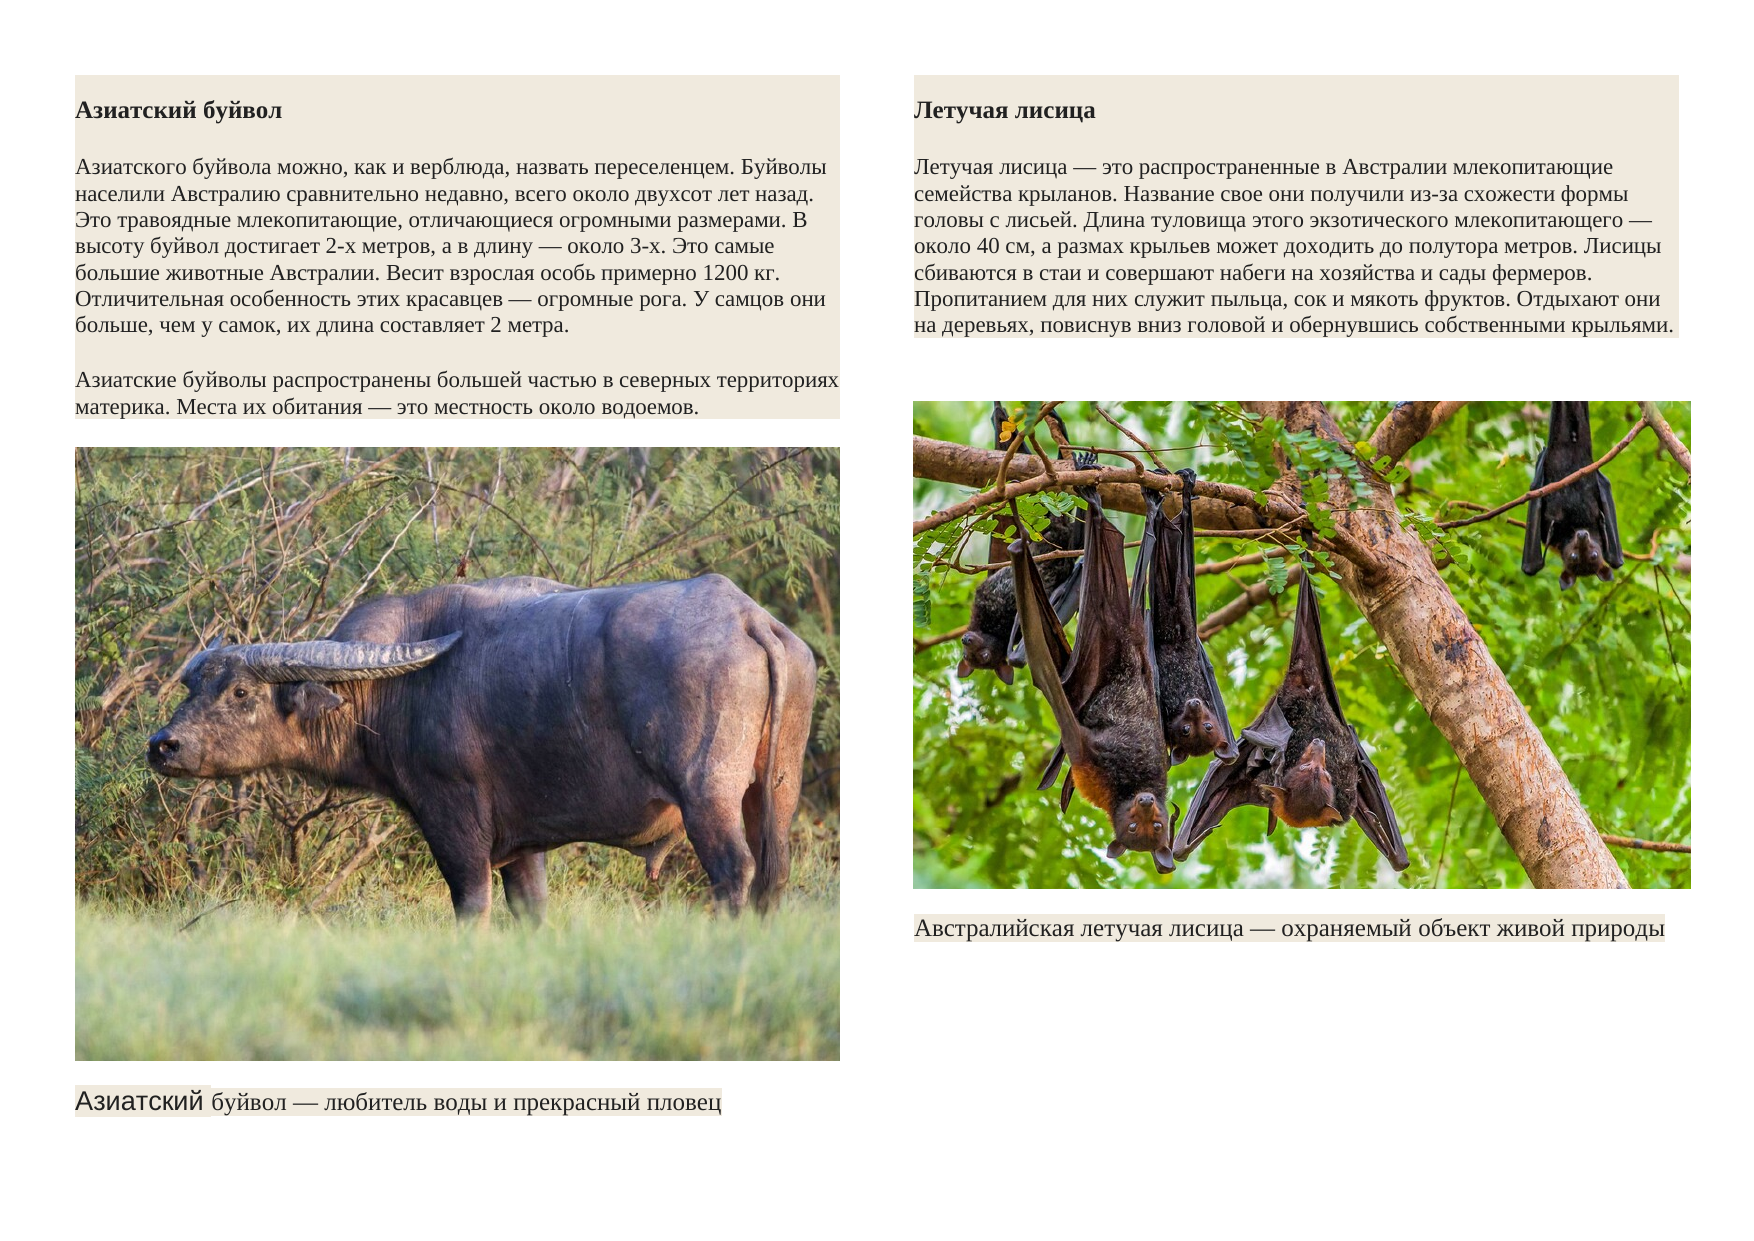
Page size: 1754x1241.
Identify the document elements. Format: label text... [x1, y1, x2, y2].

picture [75, 447, 840, 1061]
text Азиатский буйвол [75, 75, 840, 124]
text Азиатские буйволы распространены большей частью в северных территориях материка. Места их обитания — это местность около водоемов. [75, 367, 840, 419]
text Азиатский буйвол — любитель воды и прекрасный пловец [75, 1085, 840, 1149]
text Австралийская летучая лисица — охраняемый объект живой природы [914, 913, 1679, 974]
text Азиатского буйвола можно, как и верблюда, назвать переселенцем. Буйволы населили Австралию сравнительно недавно, всего около двухсот лет назад. Это травоядные млекопитающие, отличающиеся огромными размерами. В высоту буйвол достигает 2-х метров, а в длину — около 3-х. Это самые большие животные Австралии. Весит взрослая особь примерно 1200 кг. Отличительная особенность этих красавцев — огромные рога. У самцов они больше, чем у самок, их длина составляет 2 метра. [75, 153, 840, 338]
text Летучая лисица [914, 75, 1679, 124]
picture [913, 401, 1691, 889]
text Летучая лисица — это распространенные в Австралии млекопитающие семейства крыланов. Название свое они получили из-за схожести формы головы с лисьей. Длина туловища этого экзотического млекопитающего — около 40 см, а размах крыльев может доходить до полутора метров. Лисицы сбиваются в стаи и совершают набеги на хозяйства и сады фермеров. Пропитанием для них служит пыльца, сок и мякоть фруктов. Отдыхают они на деревьях, повиснув вниз головой и обернувшись собственными крыльями. [914, 153, 1679, 338]
